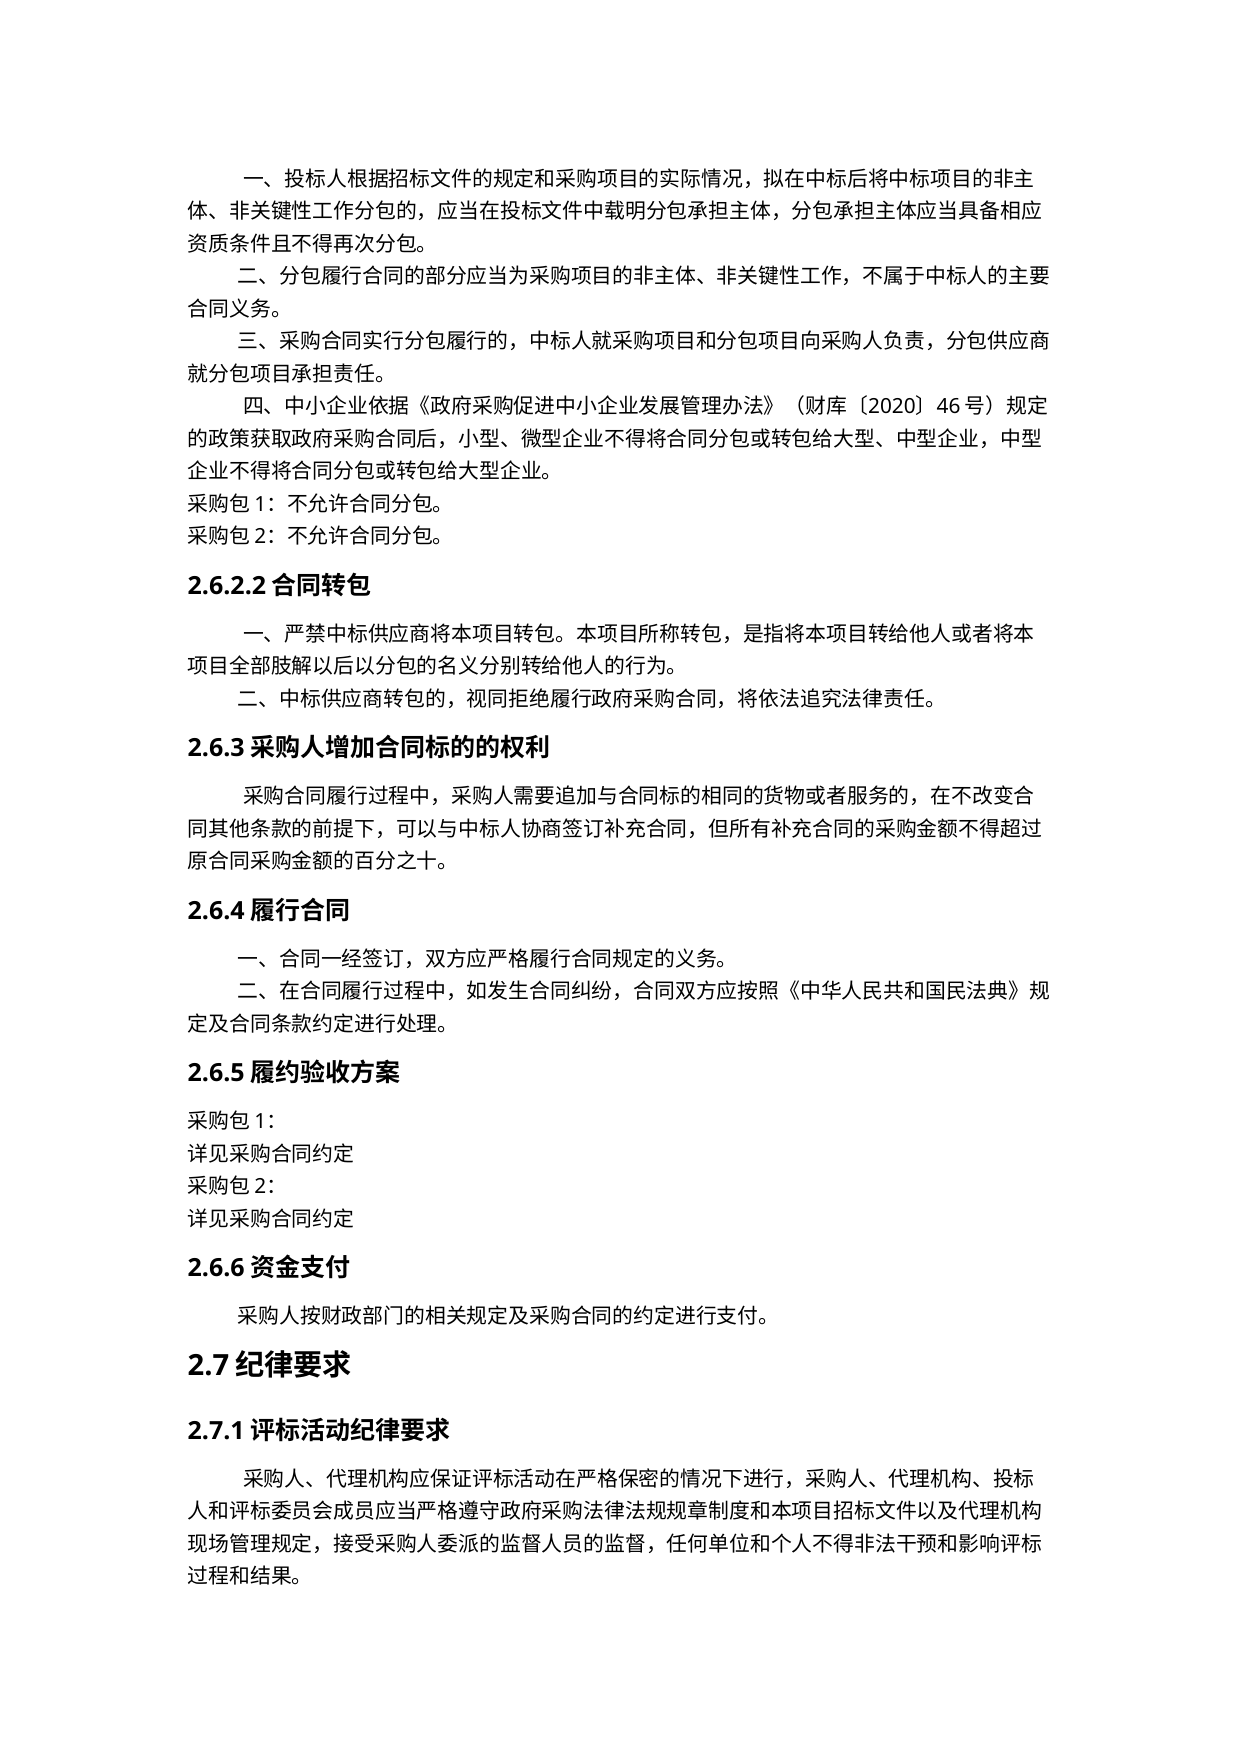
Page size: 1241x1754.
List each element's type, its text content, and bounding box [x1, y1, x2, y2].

text 二、分包履行合同的部分应当为采购项目的非主体、非关键性工作，不属于中标人的主要合同义务。 [187, 259, 1053, 324]
text 一、严禁中标供应商将本项目转包。本项目所称转包，是指将本项目转给他人或者将本项目全部肢解以后以分包的名义分别转给他人的行为。 [187, 617, 1053, 682]
text 二、在合同履行过程中，如发生合同纠纷，合同双方应按照《中华人民共和国民法典》规定及合同条款约定进行处理。 [187, 974, 1053, 1039]
text 采购包1： [187, 1104, 1053, 1137]
text 2.6.4履行合同 [187, 877, 1053, 942]
text 采购包2：不允许合同分包。 [187, 519, 1053, 552]
text 采购人、代理机构应保证评标活动在严格保密的情况下进行，采购人、代理机构、投标人和评标委员会成员应当严格遵守政府采购法律法规规章制度和本项目招标文件以及代理机构现场管理规定，接受采购人委派的监督人员的监督，任何单位和个人不得非法干预和影响评标过程和结果。 [187, 1462, 1053, 1592]
text 2.6.3采购人增加合同标的的权利 [187, 714, 1053, 779]
text 采购人按财政部门的相关规定及采购合同的约定进行支付。 [187, 1299, 1053, 1332]
text 详见采购合同约定 [187, 1202, 1053, 1234]
text 2.7纪律要求 [187, 1332, 1053, 1397]
text 采购合同履行过程中，采购人需要追加与合同标的相同的货物或者服务的，在不改变合同其他条款的前提下，可以与中标人协商签订补充合同，但所有补充合同的采购金额不得超过原合同采购金额的百分之十。 [187, 779, 1053, 877]
text 采购包1：不允许合同分包。 [187, 487, 1053, 519]
text 2.6.5履约验收方案 [187, 1039, 1053, 1104]
text 2.6.2.2合同转包 [187, 552, 1053, 617]
text 详见采购合同约定 [187, 1137, 1053, 1169]
text 二、中标供应商转包的，视同拒绝履行政府采购合同，将依法追究法律责任。 [187, 682, 1053, 714]
text 一、投标人根据招标文件的规定和采购项目的实际情况，拟在中标后将中标项目的非主体、非关键性工作分包的，应当在投标文件中载明分包承担主体，分包承担主体应当具备相应资质条件且不得再次分包。 [187, 162, 1053, 259]
text 2.6.6资金支付 [187, 1234, 1053, 1299]
text 三、采购合同实行分包履行的，中标人就采购项目和分包项目向采购人负责，分包供应商就分包项目承担责任。 [187, 324, 1053, 389]
text 采购包2： [187, 1169, 1053, 1202]
text 2.7.1评标活动纪律要求 [187, 1397, 1053, 1462]
text 四、中小企业依据《政府采购促进中小企业发展管理办法》（财库〔2020〕46号）规定的政策获取政府采购合同后，小型、微型企业不得将合同分包或转包给大型、中型企业，中型企业不得将合同分包或转包给大型企业。 [187, 389, 1053, 487]
text 一、合同一经签订，双方应严格履行合同规定的义务。 [187, 942, 1053, 974]
